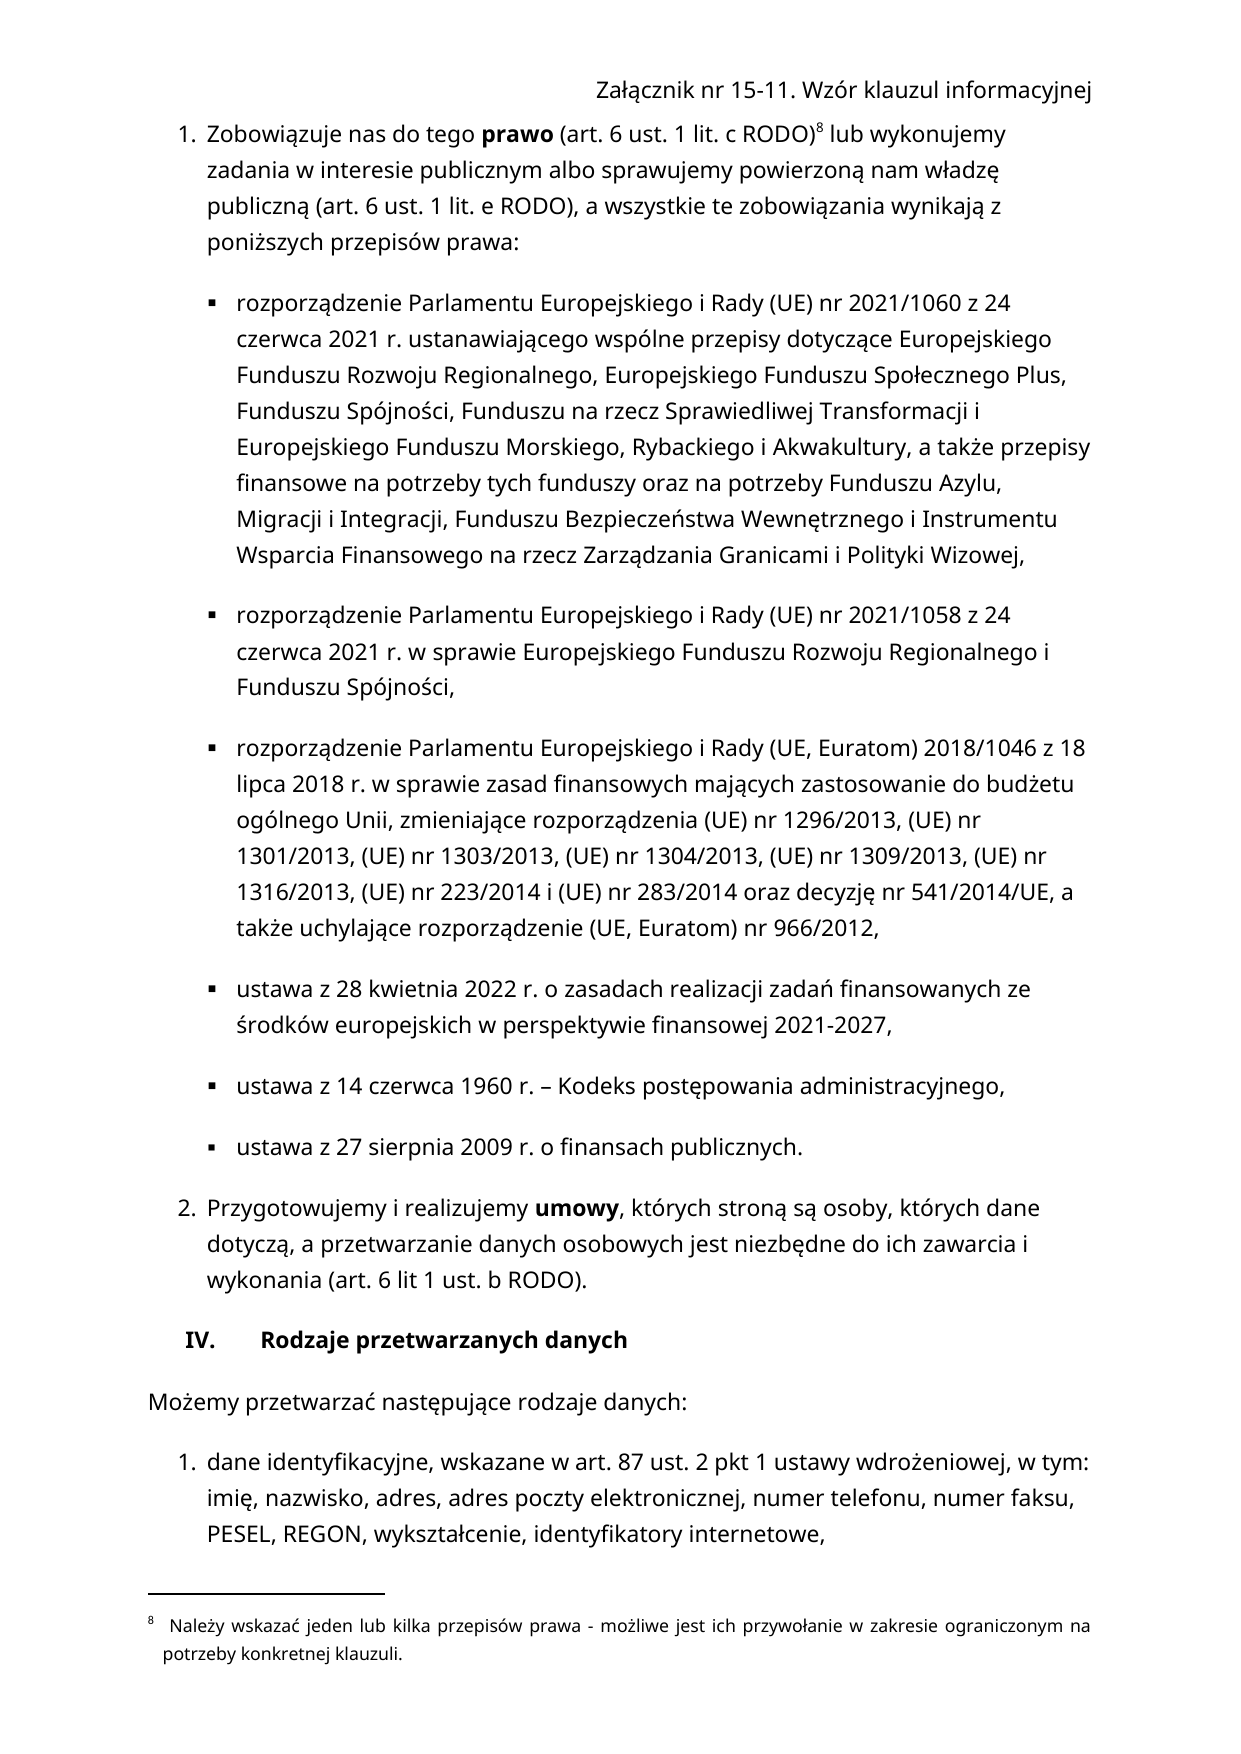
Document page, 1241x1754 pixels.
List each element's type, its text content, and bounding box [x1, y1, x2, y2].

text Możemy przetwarzać następujące rodzaje danych: [148, 1385, 1093, 1417]
list ustawa z 27 sierpnia 2009 r. o finansach publicznych. [207, 1131, 1093, 1162]
list Przygotowujemy i realizujemy umowy, których stroną są osoby, których dane dotyczą, a przetwarzanie danych osobowych jest niezbędne do ich zawarcia i wykonania (art. 6 lit 1 ust. b RODO). [177, 1192, 1093, 1295]
list Rodzaje przetwarzanych danych [185, 1324, 1093, 1356]
list rozporządzenie Parlamentu Europejskiego i Rady (UE) nr 2021/1058 z 24 czerwca 2021 r. w sprawie Europejskiego Funduszu Rozwoju Regionalnego i Funduszu Spójności, [207, 599, 1093, 703]
list rozporządzenie Parlamentu Europejskiego i Rady (UE) nr 2021/1060 z 24 czerwca 2021 r. ustanawiającego wspólne przepisy dotyczące Europejskiego Funduszu Rozwoju Regionalnego, Europejskiego Funduszu Społecznego Plus, Funduszu Spójności, Funduszu na rzecz Sprawiedliwej Transformacji i Europejskiego Funduszu Morskiego, Rybackiego i Akwakultury, a także przepisy finansowe na potrzeby tych funduszy oraz na potrzeby Funduszu Azylu, Migracji i Integracji, Funduszu Bezpieczeństwa Wewnętrznego i Instrumentu Wsparcia Finansowego na rzecz Zarządzania Granicami i Polityki Wizowej, [207, 287, 1093, 570]
list ustawa z 14 czerwca 1960 r. – Kodeks postępowania administracyjnego, [207, 1070, 1093, 1101]
list Zobowiązuje nas do tego prawo (art. 6 ust. 1 lit. c RODO) lub wykonujemy zadania w interesie publicznym albo sprawujemy powierzoną nam władzę publiczną (art. 6 ust. 1 lit. e RODO), a wszystkie te zobowiązania wynikają z poniższych przepisów prawa: [177, 118, 1093, 257]
list rozporządzenie Parlamentu Europejskiego i Rady (UE, Euratom) 2018/1046 z 18 lipca 2018 r. w sprawie zasad finansowych mających zastosowanie do budżetu ogólnego Unii, zmieniające rozporządzenia (UE) nr 1296/2013, (UE) nr 1301/2013, (UE) nr 1303/2013, (UE) nr 1304/2013, (UE) nr 1309/2013, (UE) nr 1316/2013, (UE) nr 223/2014 i (UE) nr 283/2014 oraz decyzję nr 541/2014/UE, a także uchylające rozporządzenie (UE, Euratom) nr 966/2012, [207, 732, 1093, 943]
list ustawa z 28 kwietnia 2022 r. o zasadach realizacji zadań finansowanych ze środków europejskich w perspektywie finansowej 2021-2027, [207, 973, 1093, 1040]
list dane identyfikacyjne, wskazane w art. 87 ust. 2 pkt 1 ustawy wdrożeniowej, w tym: imię, nazwisko, adres, adres poczty elektronicznej, numer telefonu, numer faksu, PESEL, REGON, wykształcenie, identyfikatory internetowe, [177, 1446, 1093, 1549]
